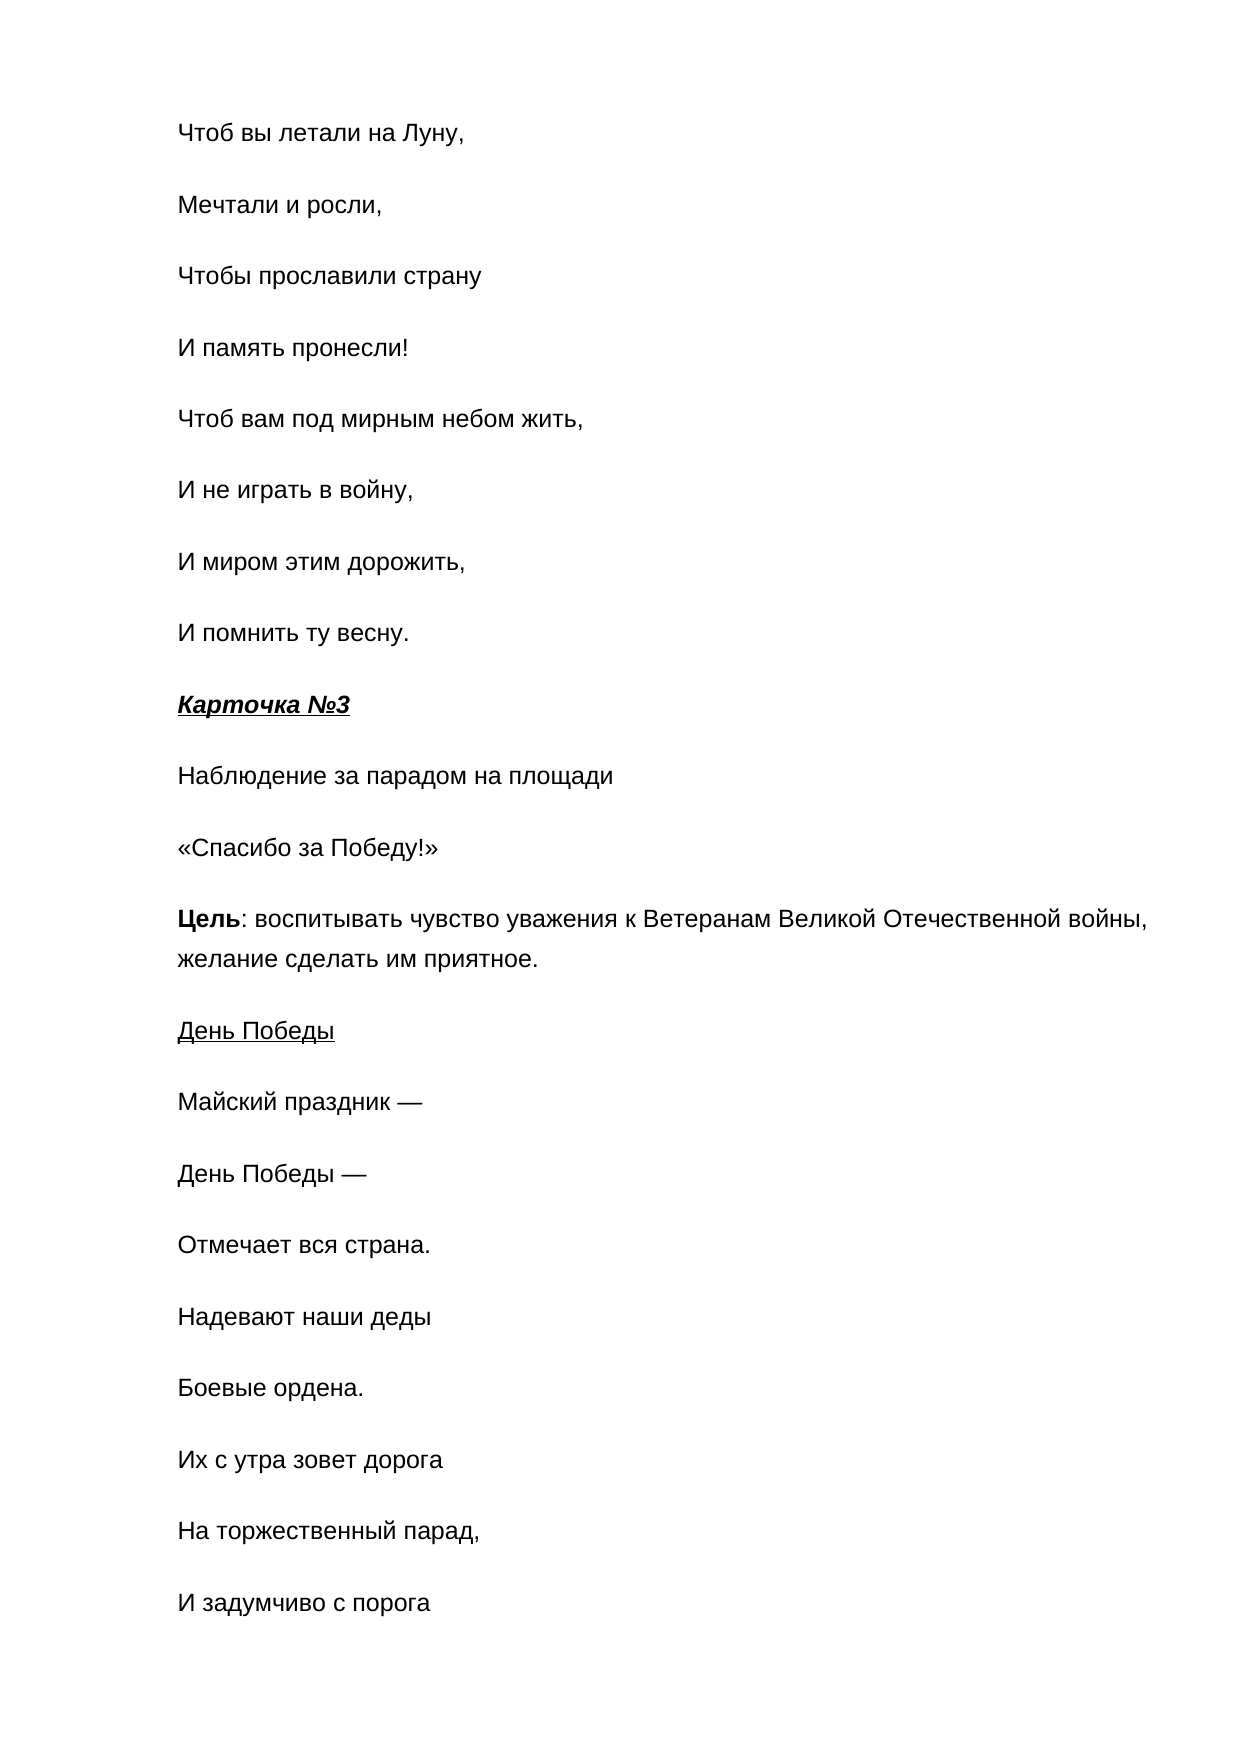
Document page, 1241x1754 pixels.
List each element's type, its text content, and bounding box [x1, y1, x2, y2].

text Боевые ордена. [177, 1373, 1152, 1402]
text Отмечает вся страна. [177, 1230, 1152, 1259]
text И задумчиво с порога [177, 1587, 1152, 1616]
text День Победы [177, 1016, 1152, 1044]
text Их с утра зовет дорога [177, 1444, 1152, 1473]
text Цель: воспитывать чувство уважения к Ветеранам Великой Отечественной войны, желание сделать им приятное. [177, 904, 1152, 973]
text И помнить ту весну. [177, 618, 1152, 647]
text Надевают наши деды [177, 1302, 1152, 1330]
text И не играть в войну, [177, 475, 1152, 504]
text На торжественный парад, [177, 1516, 1152, 1545]
text Карточка №3 [177, 690, 1152, 718]
text День Победы — [177, 1159, 1152, 1187]
text Чтоб вы летали на Луну, [177, 118, 1152, 147]
text Наблюдение за парадом на площади [177, 761, 1152, 790]
text Чтоб вам под мирным небом жить, [177, 404, 1152, 433]
text Майский праздник — [177, 1087, 1152, 1116]
text Мечтали и росли, [177, 189, 1152, 218]
text И память пронесли! [177, 332, 1152, 361]
text «Спасибо за Победу!» [177, 833, 1152, 861]
text Чтобы прославили страну [177, 261, 1152, 290]
text И миром этим дорожить, [177, 547, 1152, 576]
